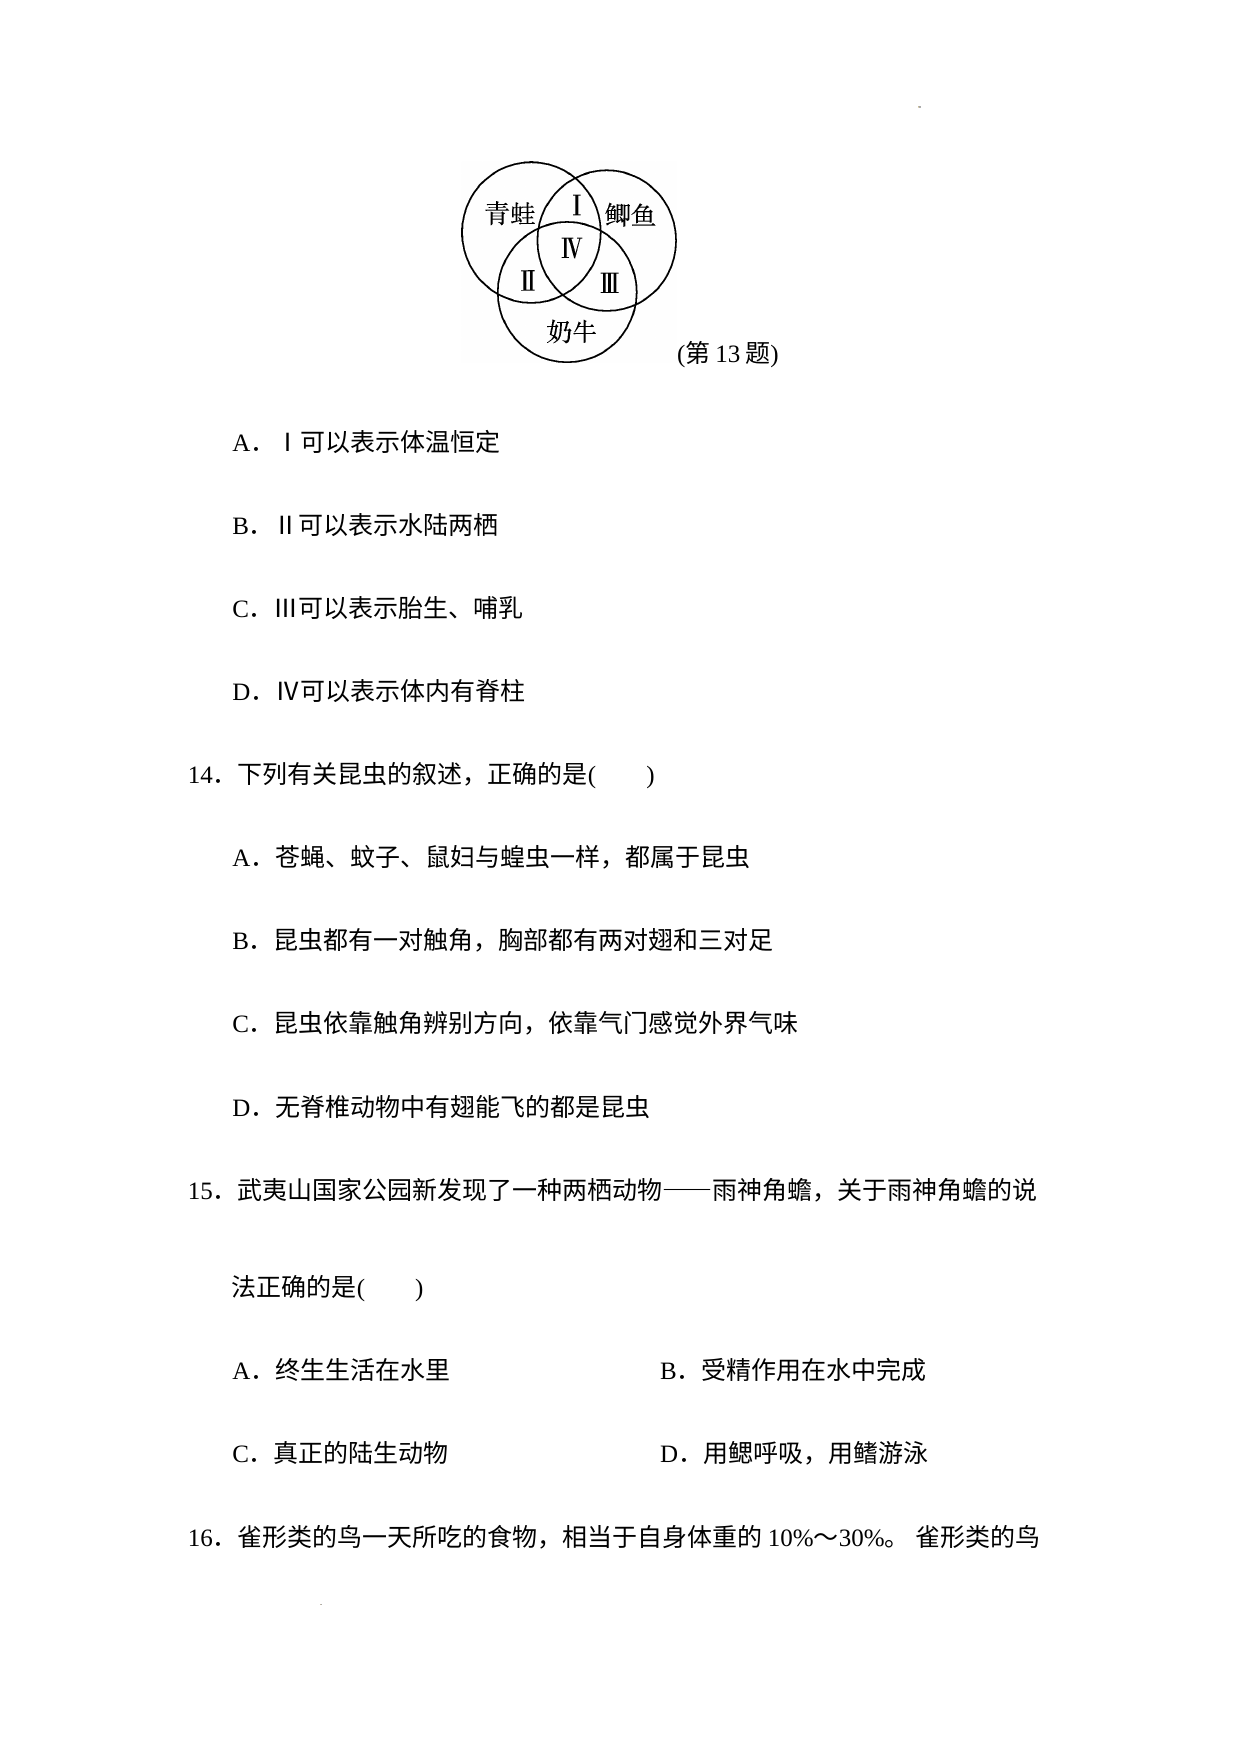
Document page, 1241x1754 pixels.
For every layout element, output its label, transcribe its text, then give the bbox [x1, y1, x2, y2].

text D．Ⅳ可以表示体内有脊柱 [232, 657, 1053, 722]
text 14．下列有关昆虫的叙述，正确的是( ) [188, 740, 1053, 805]
text A．苍蝇、蚊子、鼠妇与蝗虫一样，都属于昆虫 [232, 823, 1053, 888]
text C．真正的陆生动物 D．用鳃呼吸，用鳍游泳 [232, 1419, 1053, 1484]
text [188, 1503, 1053, 1568]
text (第13题) [188, 162, 1053, 389]
text 15．武夷山国家公园新发现了一种两栖动物——雨神角蟾，关于雨神角蟾的说法正确的是( ) [188, 1156, 1053, 1318]
text C．Ⅲ可以表示胎生、哺乳 [232, 574, 1053, 639]
picture [461, 161, 677, 363]
text B．昆虫都有一对触角，胸部都有两对翅和三对足 [232, 906, 1053, 971]
text D．无脊椎动物中有翅能飞的都是昆虫 [232, 1073, 1053, 1138]
text A．终生生活在水里 B．受精作用在水中完成 [232, 1336, 1053, 1401]
text B．Ⅱ可以表示水陆两栖 [232, 491, 1053, 556]
text A．Ⅰ可以表示体温恒定 [232, 408, 1053, 473]
text C．昆虫依靠触角辨别方向，依靠气门感觉外界气味 [232, 989, 1053, 1054]
